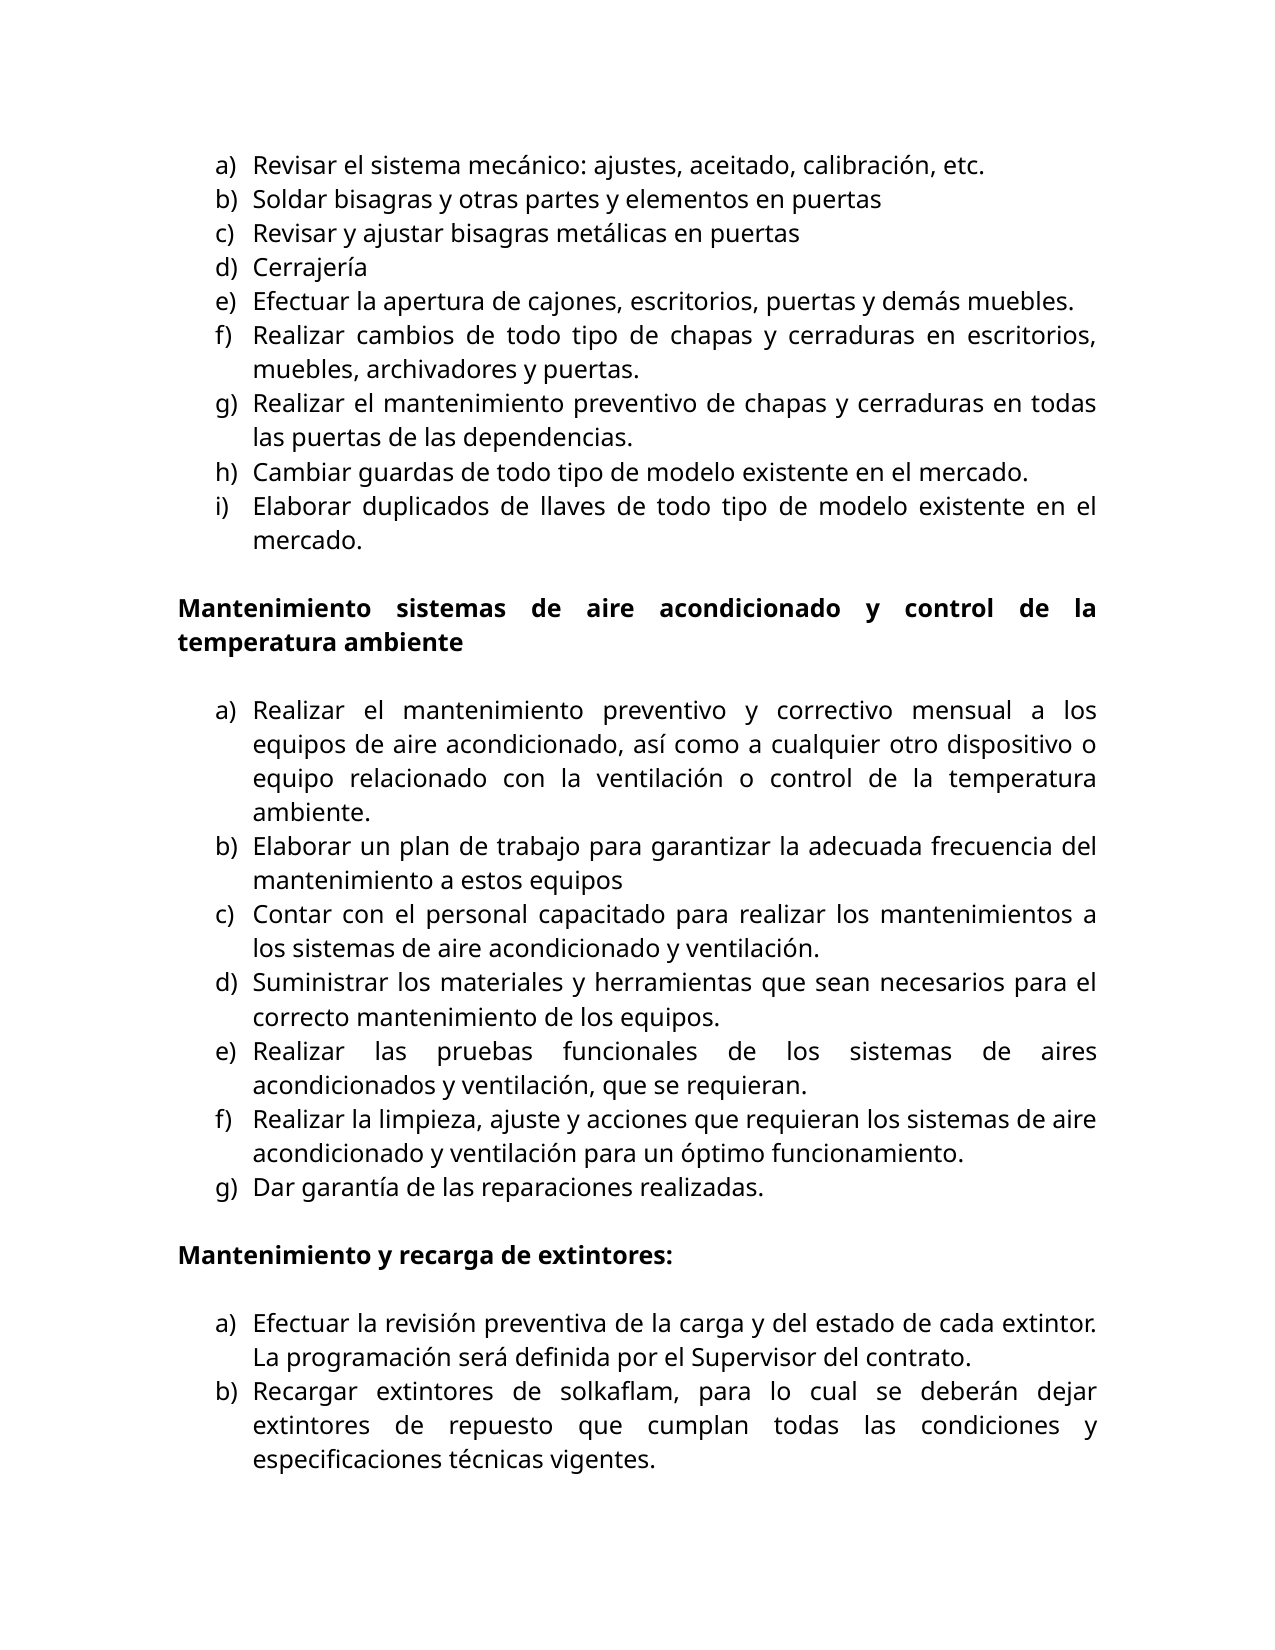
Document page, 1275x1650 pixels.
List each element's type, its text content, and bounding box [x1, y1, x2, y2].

list Realizar cambios de todo tipo de chapas y cerraduras en escritorios, muebles, archivadores y puertas. [215, 318, 1098, 386]
list Efectuar la apertura de cajones, escritorios, puertas y demás muebles. [215, 284, 1098, 318]
list Elaborar duplicados de llaves de todo tipo de modelo existente en el mercado. [215, 488, 1098, 556]
list Efectuar la revisión preventiva de la carga y del estado de cada extintor. La programación será definida por el Supervisor del contrato. [215, 1306, 1098, 1374]
list Contar con el personal capacitado para realizar los mantenimientos a los sistemas de aire acondicionado y ventilación. [215, 897, 1098, 965]
list Dar garantía de las reparaciones realizadas. [215, 1169, 1098, 1203]
list Cerrajería [215, 250, 1098, 284]
list Recargar extintores de solkaflam, para lo cual se deberán dejar extintores de repuesto que cumplan todas las condiciones y especificaciones técnicas vigentes. [215, 1374, 1098, 1476]
list Elaborar un plan de trabajo para garantizar la adecuada frecuencia del mantenimiento a estos equipos [215, 829, 1098, 897]
list Realizar la limpieza, ajuste y acciones que requieran los sistemas de aire acondicionado y ventilación para un óptimo funcionamiento. [215, 1101, 1098, 1169]
list Soldar bisagras y otras partes y elementos en puertas [215, 182, 1098, 216]
list Revisar el sistema mecánico: ajustes, aceitado, calibración, etc. [215, 148, 1098, 182]
list Suministrar los materiales y herramientas que sean necesarios para el correcto mantenimiento de los equipos. [215, 965, 1098, 1033]
list Realizar el mantenimiento preventivo de chapas y cerraduras en todas las puertas de las dependencias. [215, 386, 1098, 454]
text Mantenimiento sistemas de aire acondicionado y control de la temperatura ambiente [177, 590, 1098, 658]
list Realizar el mantenimiento preventivo y correctivo mensual a los equipos de aire acondicionado, así como a cualquier otro dispositivo o equipo relacionado con la ventilación o control de la temperatura ambiente. [215, 693, 1098, 829]
list Realizar las pruebas funcionales de los sistemas de aires acondicionados y ventilación, que se requieran. [215, 1033, 1098, 1101]
list Revisar y ajustar bisagras metálicas en puertas [215, 216, 1098, 250]
list Cambiar guardas de todo tipo de modelo existente en el mercado. [215, 454, 1098, 488]
text Mantenimiento y recarga de extintores: [177, 1238, 1098, 1272]
